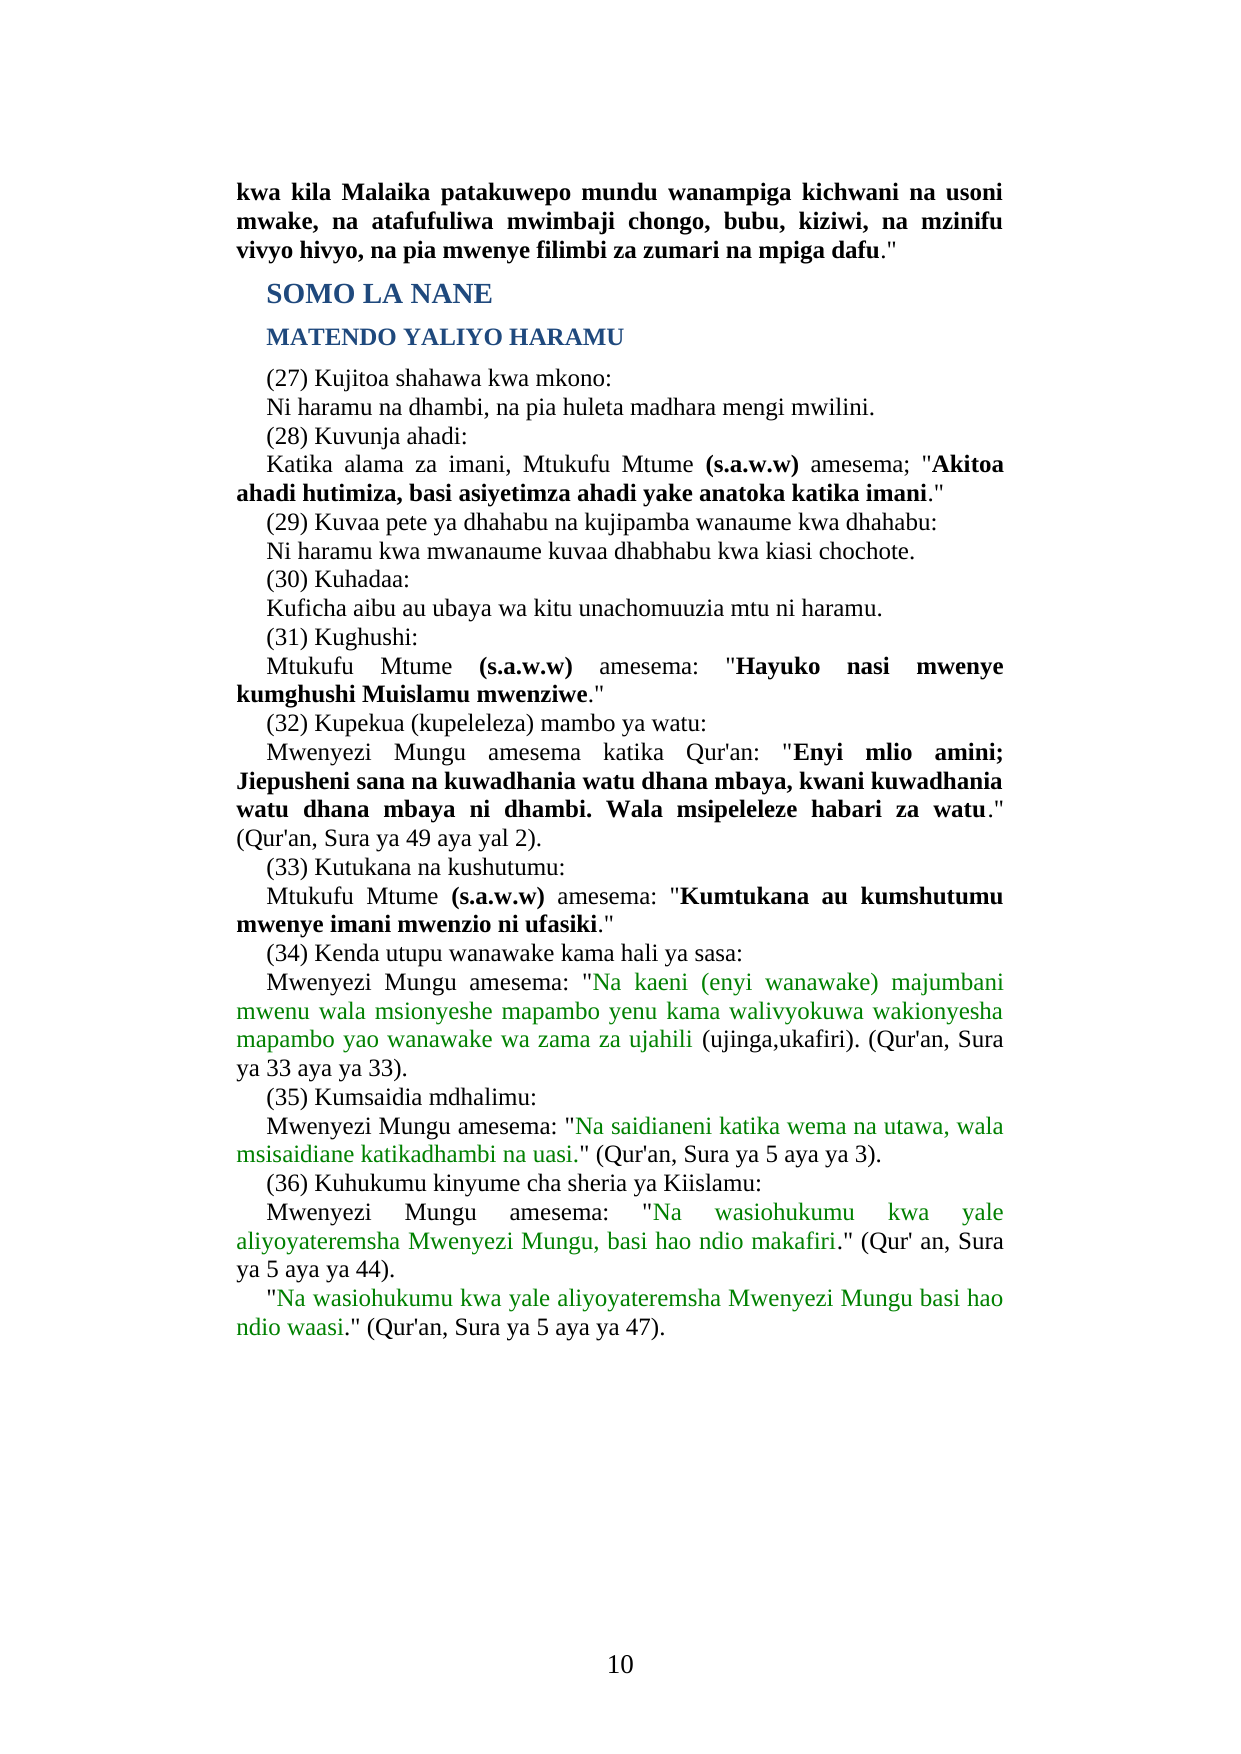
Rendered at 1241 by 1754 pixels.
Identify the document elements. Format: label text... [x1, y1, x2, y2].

subtitle MATENDO YALIYO HARAMU [236, 322, 1004, 351]
text (36) Kuhukumu kinyume cha sheria ya Kiislamu: [236, 1168, 1004, 1197]
text (34) Kenda utupu wanawake kama hali ya sasa: [236, 938, 1004, 967]
text Kuficha aibu au ubaya wa kitu unachomuuzia mtu ni haramu. [236, 593, 1004, 622]
text (28) Kuvunja ahadi: [236, 421, 1004, 449]
text (29) Kuvaa pete ya dhahabu na kujipamba wanaume kwa dhahabu: [236, 507, 1004, 536]
subtitle SOMO LA NANE [236, 276, 1004, 309]
text (33) Kutukana na kushutumu: [236, 852, 1004, 881]
text Mwenyezi Mungu amesema katika Qur'an: "Enyi mlio amini; Jiepusheni sana na kuwadhania watu dhana mbaya, kwani kuwadhania watu dhana mbaya ni dhambi. Wala msipeleleze habari za watu." (Qur'an, Sura ya 49 aya yal 2). [236, 737, 1004, 852]
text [236, 177, 1004, 263]
text (30) Kuhadaa: [236, 564, 1004, 593]
text Ni haramu kwa mwanaume kuvaa dhabhabu kwa kiasi chochote. [236, 536, 1004, 564]
text Ni haramu na dhambi, na pia huleta madhara mengi mwilini. [236, 392, 1004, 421]
text (32) Kupekua (kupeleleza) mambo ya watu: [236, 708, 1004, 737]
text Mwenyezi Mungu amesema: "Na saidianeni katika wema na utawa, wala msisaidiane katikadhambi na uasi." (Qur'an, Sura ya 5 aya ya 3). [236, 1111, 1004, 1168]
text Katika alama za imani, Mtukufu Mtume (s.a.w.w) amesema; "Akitoa ahadi hutimiza, basi asiyetimza ahadi yake anatoka katika imani." [236, 449, 1004, 507]
text Mwenyezi Mungu amesema: "Na wasiohukumu kwa yale aliyoyateremsha Mwenyezi Mungu, basi hao ndio makafiri." (Qur' an, Sura ya 5 aya ya 44). [236, 1197, 1004, 1283]
text (31) Kughushi: [236, 622, 1004, 651]
text Mwenyezi Mungu amesema: "Na kaeni (enyi wanawake) majumbani mwenu wala msionyeshe mapambo yenu kama walivyokuwa wakionyesha mapambo yao wanawake wa zama za ujahili (ujinga,ukafiri). (Qur'an, Sura ya 33 aya ya 33). [236, 967, 1004, 1082]
text (27) Kujitoa shahawa kwa mkono: [236, 363, 1004, 392]
text "Na wasiohukumu kwa yale aliyoyateremsha Mwenyezi Mungu basi hao ndio waasi." (Qur'an, Sura ya 5 aya ya 47). [236, 1283, 1004, 1341]
text (35) Kumsaidia mdhalimu: [236, 1082, 1004, 1111]
text Mtukufu Mtume (s.a.w.w) amesema: "Hayuko nasi mwenye kumghushi Muislamu mwenziwe." [236, 651, 1004, 708]
text Mtukufu Mtume (s.a.w.w) amesema: "Kumtukana au kumshutumu mwenye imani mwenzio ni ufasiki." [236, 881, 1004, 938]
